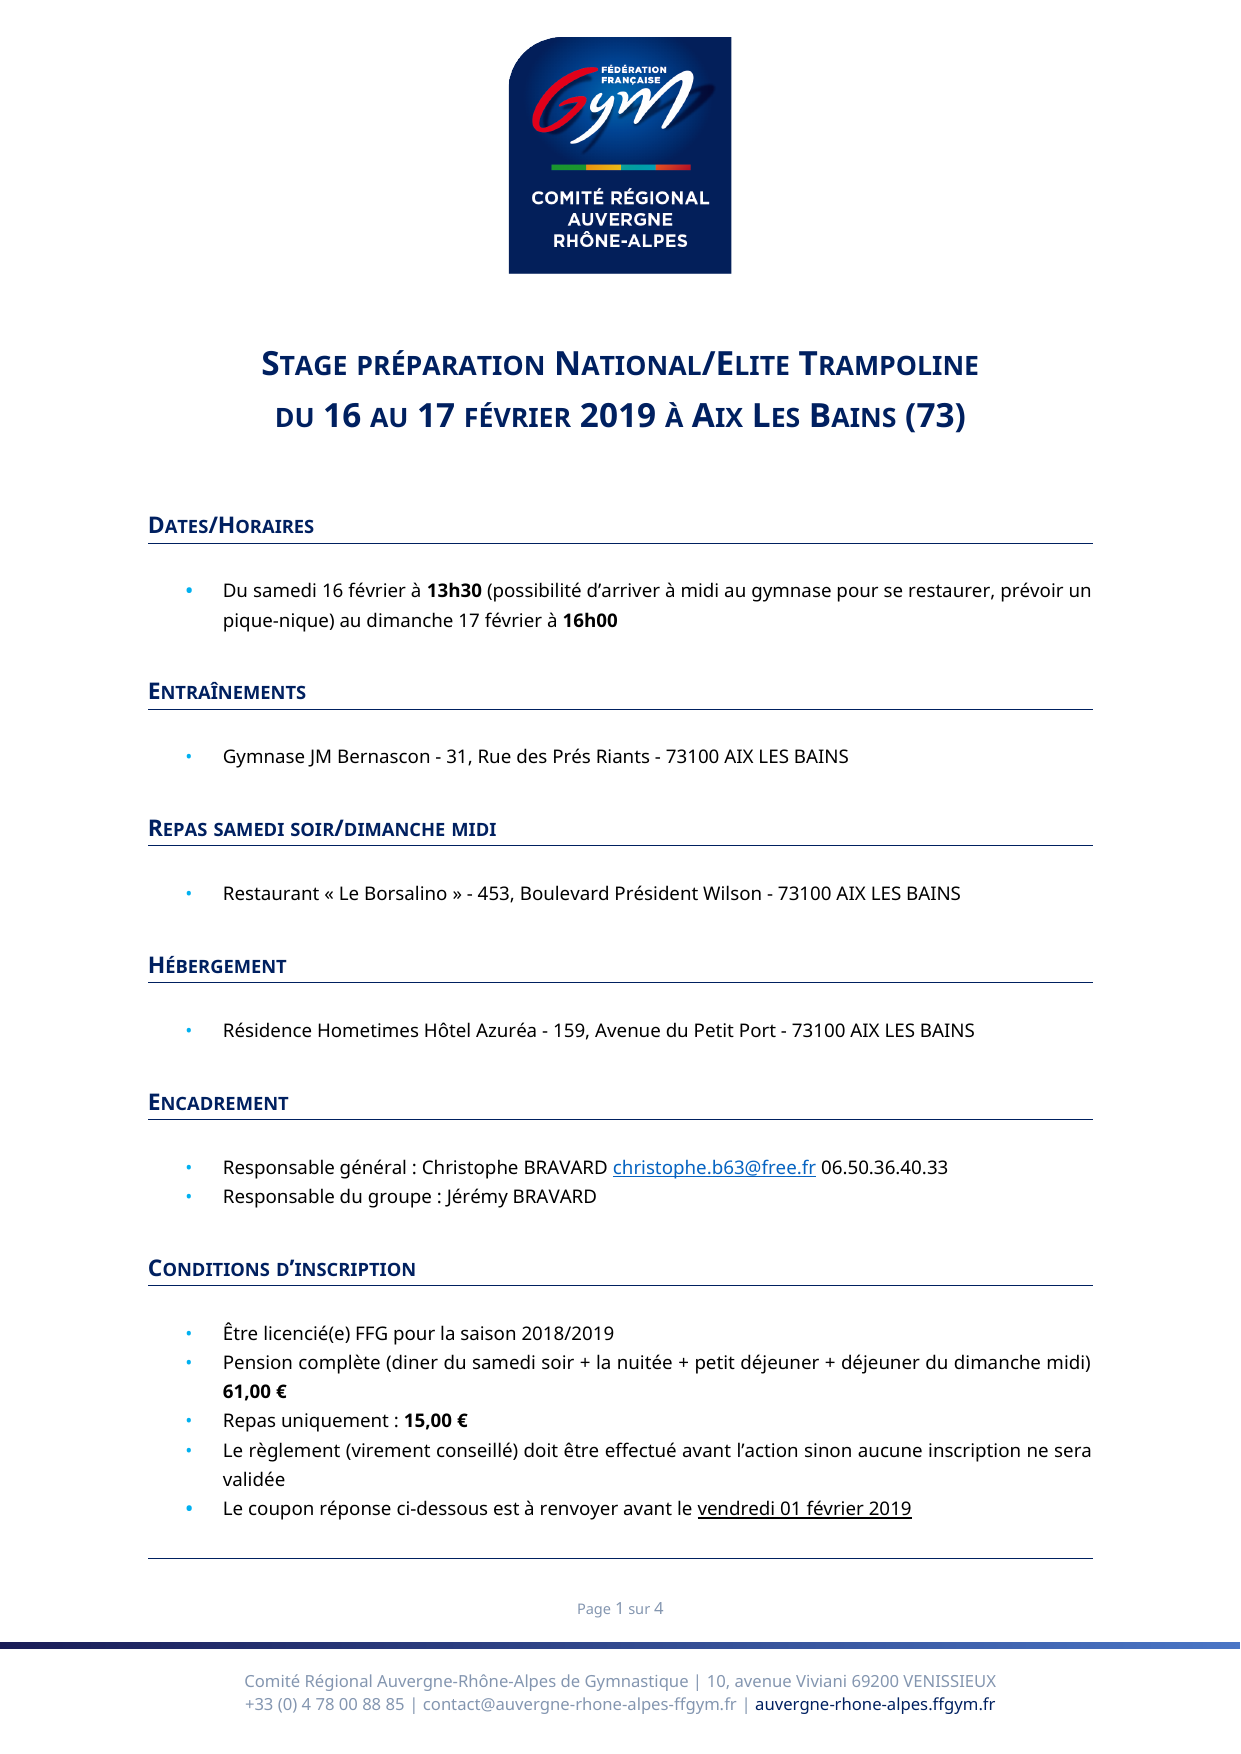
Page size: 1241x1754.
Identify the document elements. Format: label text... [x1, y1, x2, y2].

list Gymnase JM Bernascon - 31, Rue des Prés Riants - 73100 AIX LES BAINS [185, 744, 1093, 769]
list Le règlement (virement conseillé) doit être effectué avant l’action sinon aucune inscription ne sera validée [185, 1437, 1093, 1492]
text Conditions d’inscription [148, 1252, 1093, 1285]
list Pension complète (diner du samedi soir + la nuitée + petit déjeuner + déjeuner du dimanche midi) 61,00 € [185, 1349, 1093, 1404]
text du 16 au 17 février 2019 à Aix Les Bains (73) [148, 392, 1093, 437]
list Le coupon réponse ci-dessous est à renvoyer avant le vendredi 01 février 2019 [185, 1496, 1093, 1521]
picture [508, 37, 732, 274]
list Restaurant « Le Borsalino » - 453, Boulevard Président Wilson - 73100 AIX LES BAINS [185, 880, 1093, 906]
list Du samedi 16 février à 13h30 (possibilité d’arriver à midi au gymnase pour se restaurer, prévoir un pique-nique) au dimanche 17 février à 16h00 [185, 578, 1093, 632]
text Dates/Horaires [148, 509, 1093, 543]
list Résidence Hometimes Hôtel Azuréa - 159, Avenue du Petit Port - 73100 AIX LES BAINS [185, 1017, 1093, 1043]
text Stage préparation National/Elite Trampoline [148, 340, 1093, 385]
list Repas uniquement : 15,00 € [185, 1408, 1093, 1433]
text Repas samedi soir/dimanche midi [148, 812, 1093, 845]
text Encadrement [148, 1086, 1093, 1119]
list Responsable du groupe : Jérémy BRAVARD [185, 1183, 1093, 1209]
list Responsable général : Christophe BRAVARD christophe.b63@free.fr 06.50.36.40.33 [185, 1154, 1093, 1179]
text Hébergement [148, 949, 1093, 982]
text Entraînements [148, 675, 1093, 709]
list Être licencié(e) FFG pour la saison 2018/2019 [185, 1320, 1093, 1346]
